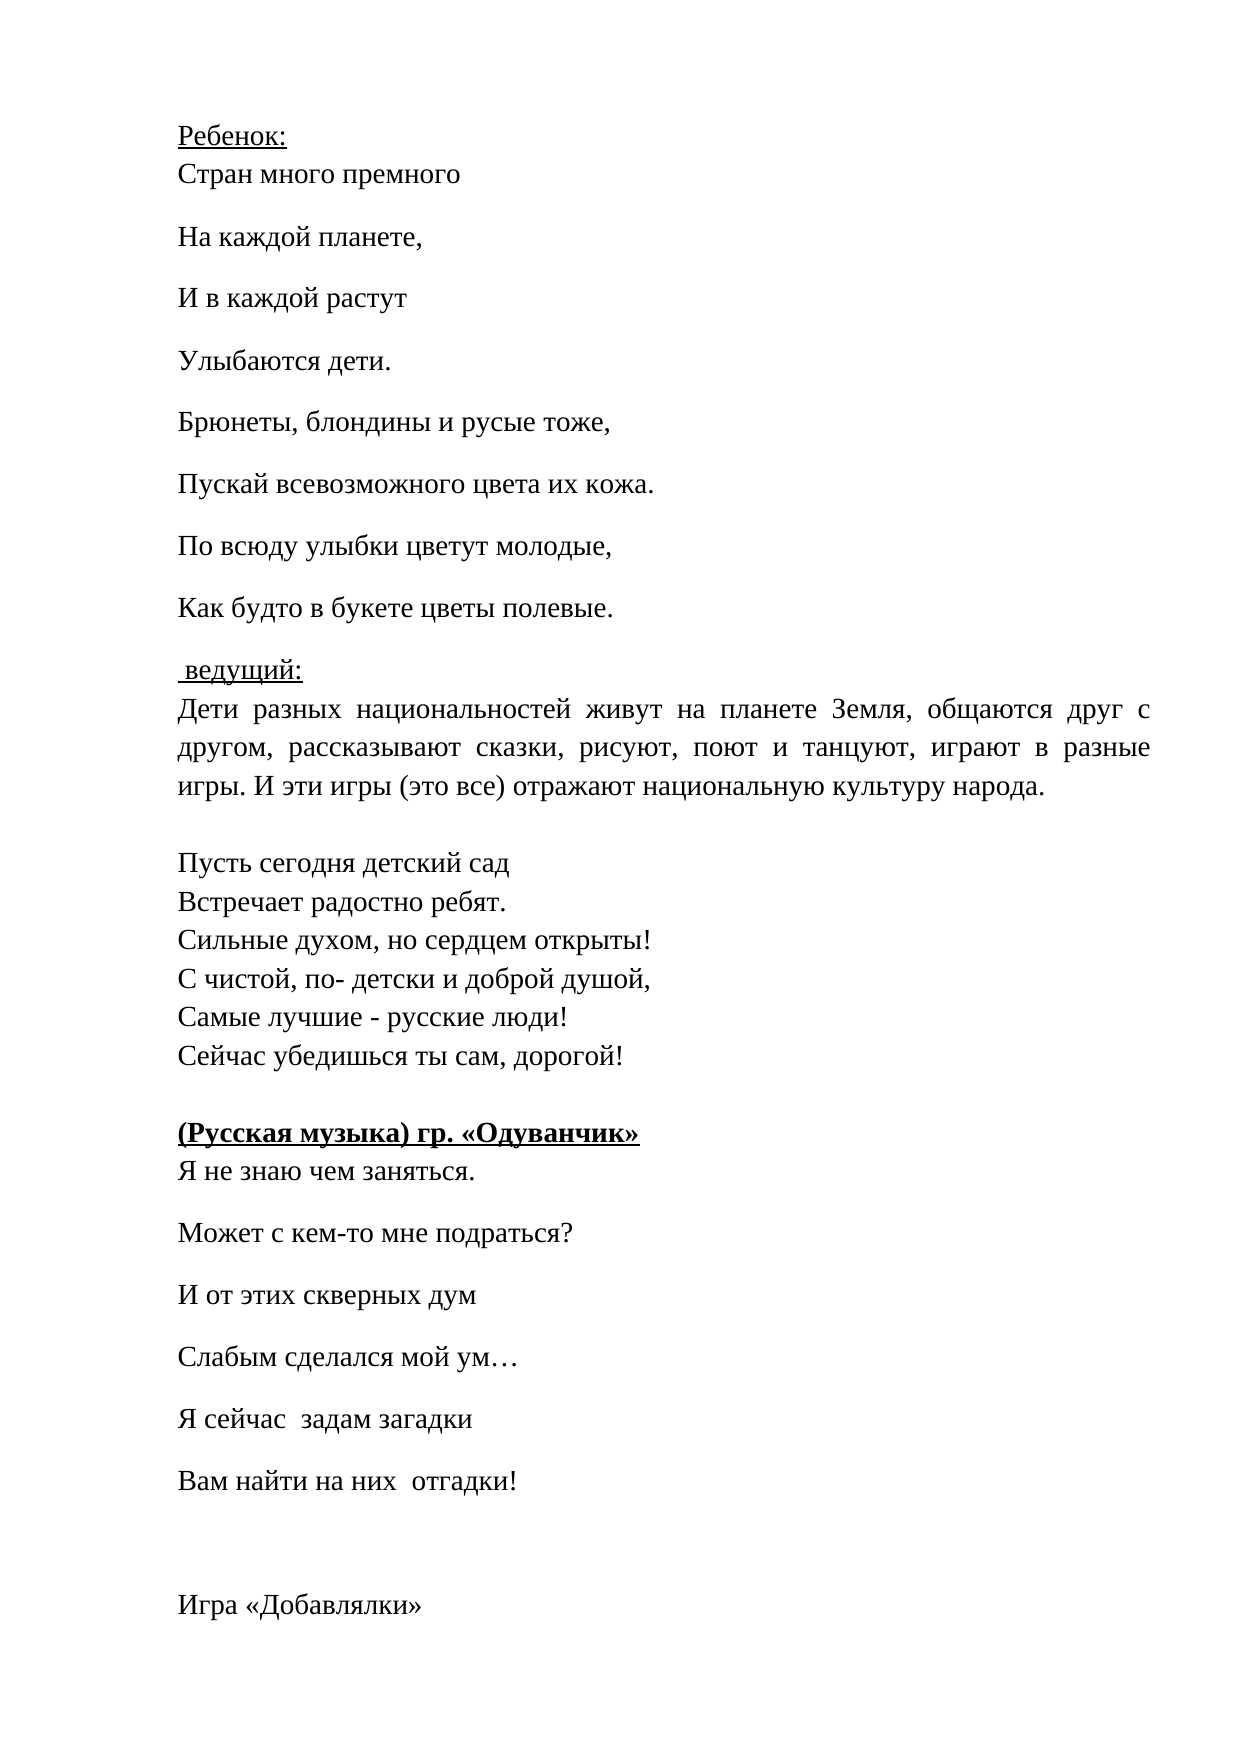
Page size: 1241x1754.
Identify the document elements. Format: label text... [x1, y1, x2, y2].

text Улыбаются дети. [177, 343, 1152, 376]
text Как будто в букете цветы полевые. [177, 591, 1152, 624]
text Сейчас убедишься ты сам, дорогой! [177, 1038, 1152, 1071]
text Сильные духом, но сердцем открыты! [177, 922, 1152, 956]
text Стран много премного [177, 157, 1152, 190]
text Дети разных национальностей живут на планете Земля, общаются друг с другом, рассказывают сказки, рисуют, поют и танцуют, играют в разные игры. И эти игры (это все) отражают национальную культуру народа. [177, 691, 1152, 802]
text С чистой, по- детски и доброй душой, [177, 961, 1152, 994]
text Пусть сегодня детский сад [177, 845, 1152, 879]
text Игра «Добавлялки» [177, 1587, 1152, 1621]
text На каждой планете, [177, 219, 1152, 252]
text Брюнеты, блондины и русые тоже, [177, 404, 1152, 438]
text Встречает радостно ребят. [177, 884, 1152, 917]
text Я не знаю чем заняться. [177, 1153, 1152, 1187]
text (Русская музыка) гр. «Одуванчик» [177, 1115, 1152, 1148]
text ведущий: [177, 652, 1152, 686]
text Самые лучшие - русские люди! [177, 999, 1152, 1033]
text Пускай всевозможного цвета их кожа. [177, 467, 1152, 500]
text Я сейчас задам загадки [177, 1401, 1152, 1435]
text По всюду улыбки цветут молодые, [177, 528, 1152, 562]
text И в каждой растут [177, 281, 1152, 314]
text Может с кем-то мне подраться? [177, 1216, 1152, 1249]
text Вам найти на них отгадки! [177, 1463, 1152, 1497]
text Слабым сделался мой ум… [177, 1339, 1152, 1373]
text И от этих скверных дум [177, 1277, 1152, 1311]
text Ребенок: [177, 118, 1152, 152]
